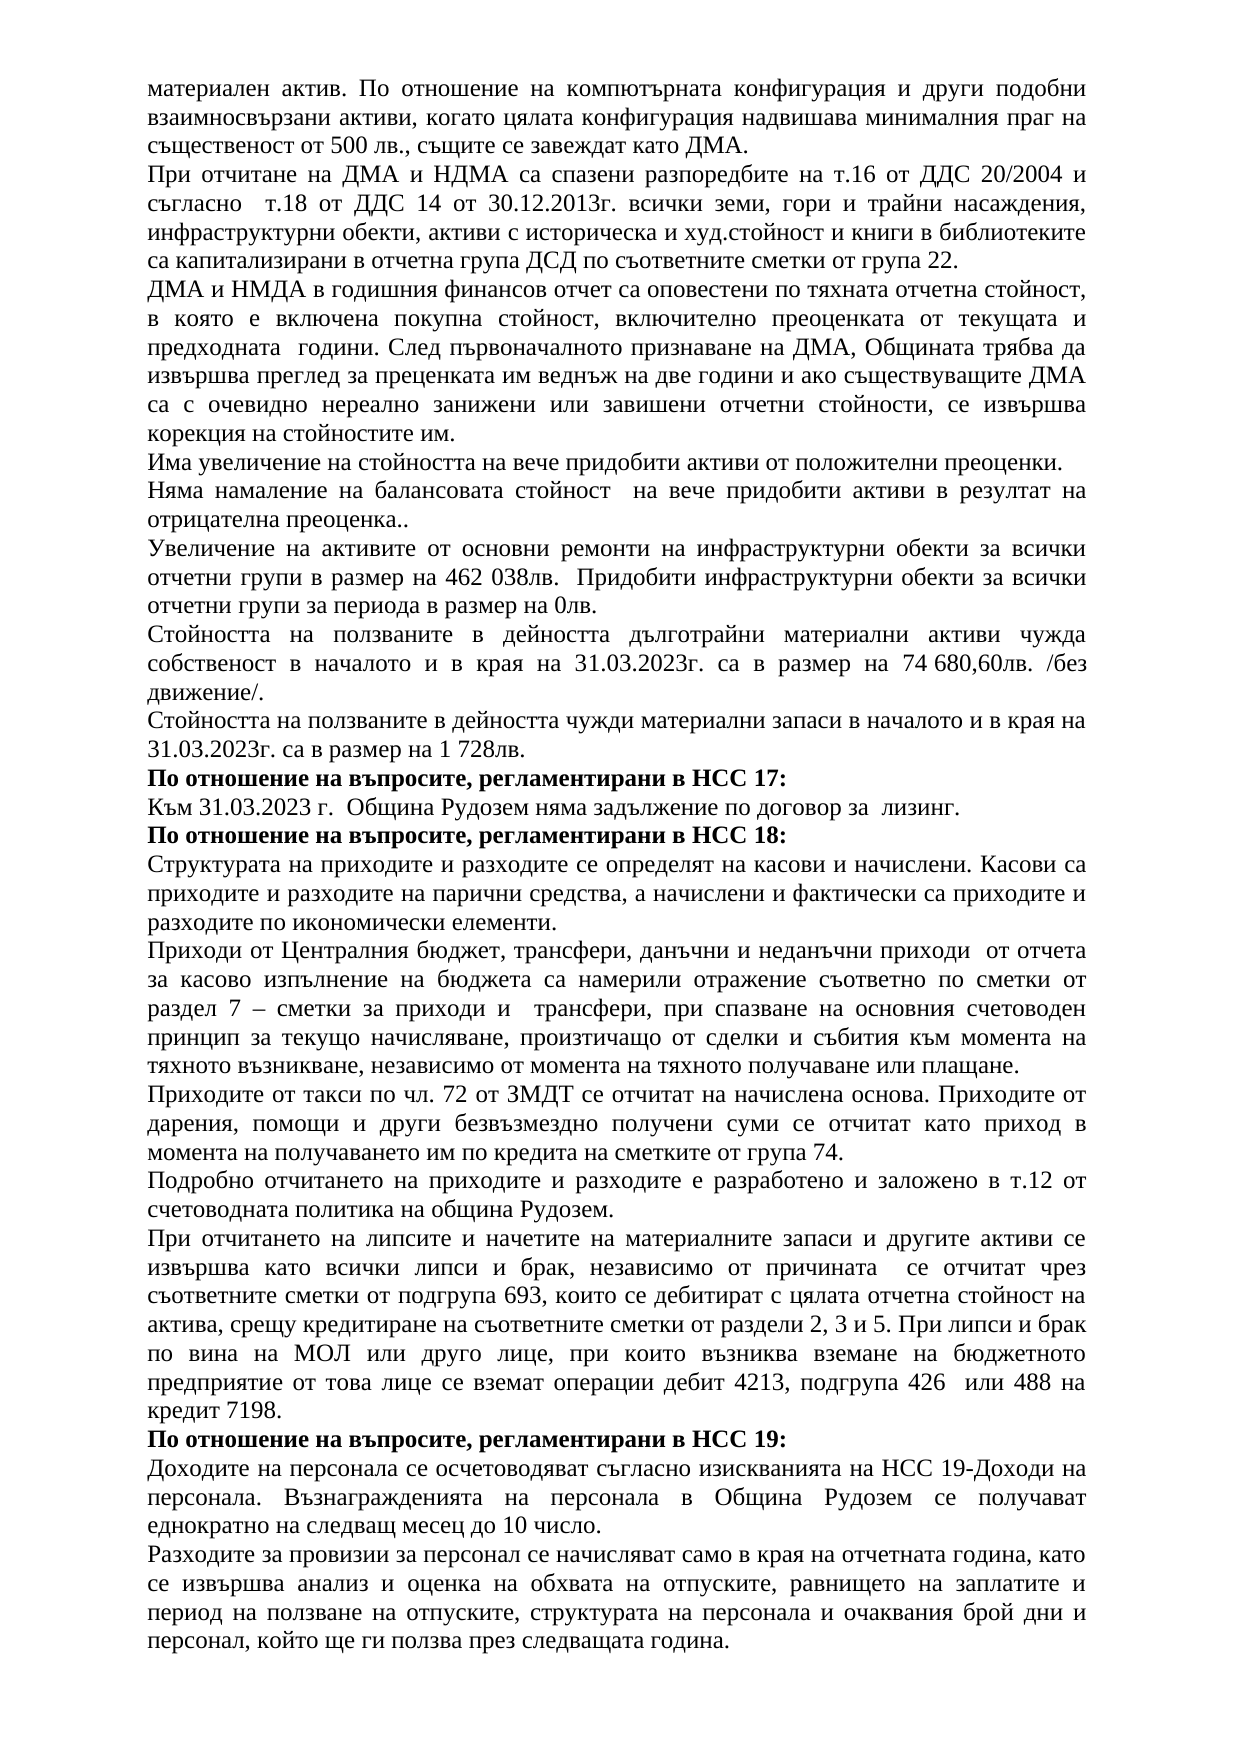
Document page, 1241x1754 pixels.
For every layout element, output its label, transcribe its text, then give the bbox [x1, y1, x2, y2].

text Разходите за провизии за персонал се начисляват само в края на отчетната година, като се извършва анализ и оценка на обхвата на отпуските, равнището на заплатите и период на ползване на отпуските, структурата на персонала и очаквания брой дни и персонал, който ще ги ползва през следващата година. [147, 1539, 1087, 1654]
text материален актив. По отношение на компютърната конфигурация и други подобни взаимносвързани активи, когато цялата конфигурация надвишава минималния праг на същественост от 500 лв., същите се завеждат като ДМА. [147, 73, 1087, 159]
text При отчитане на ДМА и НДМА са спазени разпоредбите на т.16 от ДДС 20/2004 и съгласно т.18 от ДДС 14 от 30.12.2013г. всички земи, гори и трайни насаждения, инфраструктурни обекти, активи с историческа и худ.стойност и книги в библиотеките са капитализирани в отчетна група ДСД по съответните сметки от група 22. [147, 159, 1087, 274]
text Структурата на приходите и разходите се определят на касови и начислени. Касови са приходите и разходите на парични средства, а начислени и фактически са приходите и разходите по икономически елементи. [147, 849, 1087, 936]
text ДМА и НМДА в годишния финансов отчет са оповестени по тяхната отчетна стойност, в която е включена покупна стойност, включително преоценката от текущата и предходната години. След първоначалното признаване на ДМА, Общината трябва да извършва преглед за преценката им веднъж на две години и ако съществуващите ДМА са с очевидно нереално занижени или завишени отчетни стойности, се извършва корекция на стойностите им. [147, 274, 1087, 447]
text По отношение на въпросите, регламентирани в НСС 19: [147, 1424, 1087, 1453]
text По отношение на въпросите, регламентирани в НСС 18: [147, 821, 1087, 849]
text По отношение на въпросите, регламентирани в НСС 17: [147, 763, 1087, 792]
text Няма намаление на балансовата стойност на вече придобити активи в резултат на отрицателна преоценка.. [147, 476, 1087, 533]
text Има увеличение на стойността на вече придобити активи от положителни преоценки. [147, 447, 1087, 476]
text Стойността на ползваните в дейността чужди материални запаси в началото и в края на 31.03.2023г. са в размер на 1 728лв. [147, 706, 1087, 763]
text Подробно отчитането на приходите и разходите е разработено и заложено в т.12 от счетоводната политика на община Рудозем. [147, 1166, 1087, 1223]
text Приходи от Централния бюджет, трансфери, данъчни и неданъчни приходи от отчета за касово изпълнение на бюджета са намерили отражение съответно по сметки от раздел 7 – сметки за приходи и трансфери, при спазване на основния счетоводен принцип за текущо начисляване, произтичащо от сделки и събития към момента на тяхното възникване, независимо от момента на тяхното получаване или плащане. [147, 936, 1087, 1079]
text Стойността на ползваните в дейността дълготрайни материални активи чужда собственост в началото и в края на 31.03.2023г. са в размер на 74 680,60лв. /без движение/. [147, 619, 1087, 706]
text Доходите на персонала се осчетоводяват съгласно изискванията на НСС 19-Доходи на персонала. Възнагражденията на персонала в Община Рудозем се получават еднократно на следващ месец до 10 число. [147, 1453, 1087, 1539]
text Към 31.03.2023 г. Община Рудозем няма задължение по договор за лизинг. [147, 792, 1087, 821]
text Увеличение на активите от основни ремонти на инфраструктурни обекти за всички отчетни групи в размер на 462 038лв. Придобити инфраструктурни обекти за всички отчетни групи за периода в размер на 0лв. [147, 533, 1087, 619]
text по вина на МОЛ или друго лице, при които възниква вземане на бюджетното предприятие от това лице се вземат операции дебит 4213, подгрупа 426 или 488 на кредит 7198. [147, 1338, 1087, 1424]
text Приходите от такси по чл. 72 от ЗМДТ се отчитат на начислена основа. Приходите от дарения, помощи и други безвъзмездно получени суми се отчитат като приход в момента на получаването им по кредита на сметките от група 74. [147, 1079, 1087, 1166]
text При отчитането на липсите и начетите на материалните запаси и другите активи се извършва като всички липси и брак, независимо от причината се отчитат чрез съответните сметки от подгрупа 693, които се дебитират с цялата отчетна стойност на актива, срещу кредитиране на съответните сметки от раздели 2, 3 и 5. При липси и брак [147, 1223, 1087, 1338]
